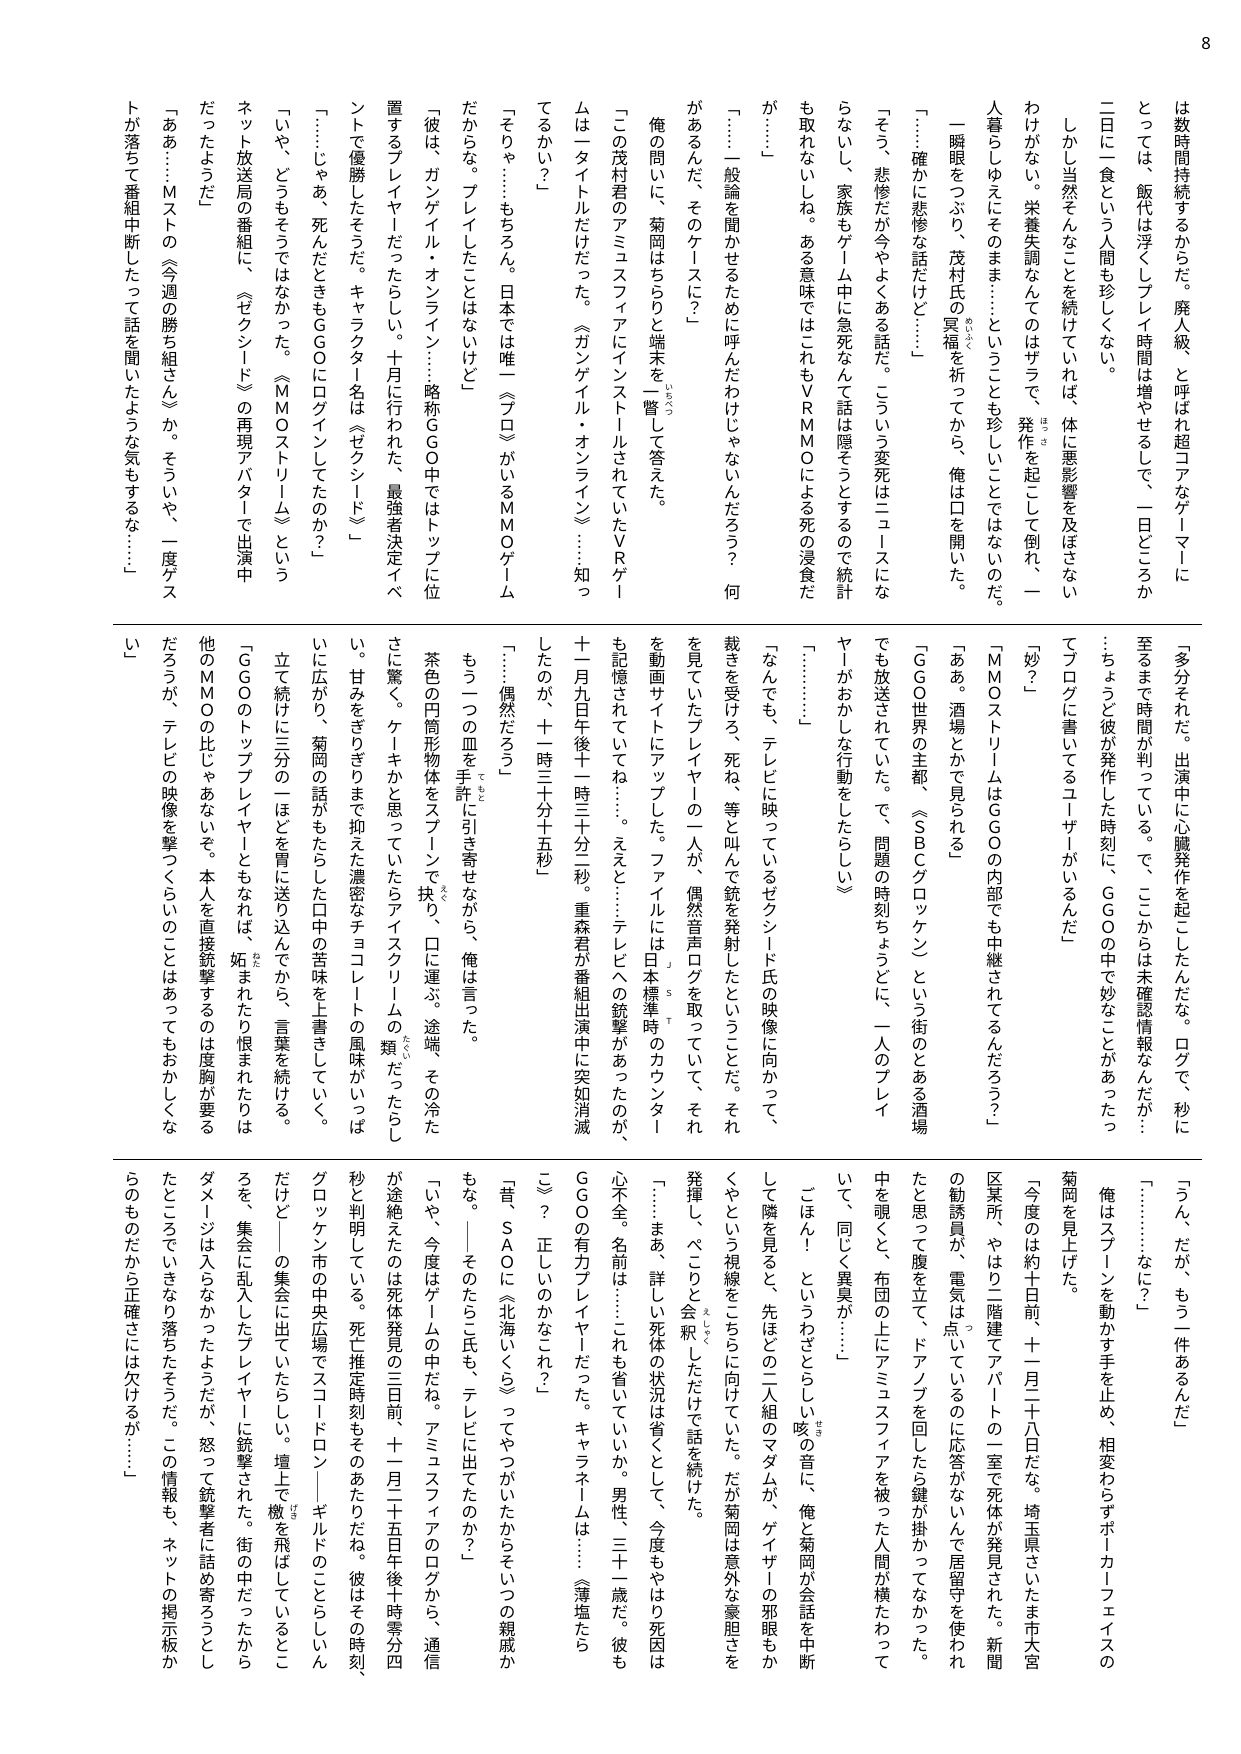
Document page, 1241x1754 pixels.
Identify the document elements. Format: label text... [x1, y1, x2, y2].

text 「ＧＧＯ世界の主都、《ＳＢＣグロッケン）という街のとある酒場でも放送されていた。で、問題の時刻ちょうどに、一人のプレイヤーがおかしな行動をしたらしい》 [826, 635, 938, 1148]
text 立て続けに三分の一ほどを胃に送り込んでから、言葉を続ける。 [263, 635, 301, 1148]
text 「多分それだ。出演中に心臓発作を起こしたんだな。ログで、秒に至るまで時間が判っている。で、ここからは未確認情報なんだが……ちょうど彼が発作した時刻に、ＧＧＯの中で妙なことがあったってブログに書いてるユーザーがいるんだ」 [1051, 635, 1201, 1148]
text 「ああ。酒場とかで見られる」 [938, 635, 976, 1148]
text 「いや、どうもそうではなかった。《ＭＭＯストリーム》というネット放送局の番組に、《ゼクシード》の再現アバターで出演中だったようだ」 [188, 100, 301, 613]
text 「……一般論を聞かせるために呼んだわけじゃないんだろう？ 何があるんだ、そのケースに？」 [676, 100, 751, 613]
text 「いや、今度はゲームの中だね。アミュスフィアのログから、通信が途絶えたのは死体発見の三日前、十一月二十五日午後十時零分四秒と判明している。死亡推定時刻もそのあたりだね。彼はその時刻、グロッケン市の中央広場でスコードロン――ギルドのことらしいんだけど――の集会に出ていたらしい。壇上でを飛ばしているところを、集会に乱入したプレイヤーに銃撃された。街の中だったからダメージは入らなかったようだが、怒って銃撃者に詰め寄ろうとしたところでいきなり落ちたそうだ。この情報も、ネットの掲示板からのものだから正確さには欠けるが……」 [113, 1170, 451, 1683]
text 「ＭＭＯストリームはＧＧＯの内部でも中継されてるんだろう？」 [976, 635, 1013, 1148]
text 「そりゃ……もちろん。日本では唯一《プロ》がいるＭＭＯゲームだからな。プレイしたことはないけど」 [451, 100, 526, 613]
text 「…………」 [788, 635, 826, 1148]
text もう一つの皿をに引き寄せながら、俺は言った。 [451, 635, 488, 1148]
text 俺の問いに、菊岡はちらりと端末をして答えた。 [638, 100, 676, 613]
text 「…………なに？」 [1126, 1170, 1163, 1683]
text 正直、その手の話は珍しくない。何せ、現実世界で何も食わなくても、向こうで仮想の食べ物を詰め込むと偽りの満腹感が発生し、それは数時間持続するからだ。廃人級、と呼ばれ超コアなゲーマーにとっては、飯代は浮くしプレイ時間は増やせるしで、一日どころか二日に一食という人間も珍しくない。 [1088, 100, 1201, 613]
text 「この茂村君のアミュスフィアにインストールされていたＶＲゲームは一タイトルだけだった。《ガンゲイル・オンライン》……知ってるかい？」 [526, 100, 638, 613]
text 「妙？」 [1013, 635, 1051, 1148]
text 「うん、だが、もう一件あるんだ」 [1163, 1170, 1201, 1683]
text 「ＧＧＯのトッププレイヤーともなれば、まれたり恨まれたりは他のＭＭＯの比じゃあないぞ。本人を直接銃撃するのは度胸が要るだろうが、テレビの映像を撃つくらいのことはあってもおかしくない」 [113, 635, 263, 1148]
text 「……確かに悲惨な話だけど……」 [901, 100, 938, 613]
text 「ああ……Ｍストの《今週の勝ち組さん》か。そういや、一度ゲストが落ちて番組中断したって話を聞いたような気もするな……」 [113, 100, 188, 613]
text 茶色の円筒形物体をスプーンでり、口に運ぶ。途端、その冷たさに驚く。ケーキかと思っていたらアイスクリームのだったらしい。甘みをぎりぎりまで抑えた濃密なチョコレートの風味がいっぱいに広がり、菊岡の話がもたらした口中の苦味を上書きしていく。 [301, 635, 451, 1148]
text 「そう、悲惨だが今やよくある話だ。こういう変死はニュースにならないし、家族もゲーム中に急死なんて話は隠そうとするので統計も取れないしね。ある意味ではこれもＶＲＭＭＯによる死の浸食だが……」 [751, 100, 901, 613]
text 「……まあ、詳しい死体の状況は省くとして、今度もやはり死因は心不全。名前は……これも省いていいか。男性、三十一歳だ。彼もＧＧＯの有力プレイヤーだった。キャラネームは……《薄塩たらこ》？ 正しいのかなこれ？」 [526, 1170, 676, 1683]
text 「……偶然だろう」 [488, 635, 526, 1148]
text 「彼は、ガンゲイル・オンライン……略称ＧＧＯ中ではトップに位置するプレイヤーだったらしい。十月に行われた、最強者決定イベントで優勝したそうだ。キャラクター名は《ゼクシード》」 [338, 100, 451, 613]
text 「なんでも、テレビに映っているゼクシード氏の映像に向かって、裁きを受けろ、死ね、等と叫んで銃を発射したということだ。それを見ていたプレイヤーの一人が、偶然音声ログを取っていて、それを動画サイトにアップした。ファイルにはのカウンターも記憶されていてね……。ええと……テレビへの銃撃があったのが、十一月九日午後十一時三十分二秒。重森君が番組出演中に突如消滅したのが、十一時三十分十五秒」 [526, 635, 788, 1148]
text 一瞬眼をつぶり、茂村氏のを祈ってから、俺は口を開いた。 [938, 100, 976, 613]
text 「昔、ＳＡＯに《北海いくら》ってやつがいたからそいつの親戚かもな。――そのたらこ氏も、テレビに出てたのか？」 [451, 1170, 526, 1683]
text ごほん！ というわざとらしいの音に、俺と菊岡が会話を中断して隣を見ると、先ほどの二人組のマダムが、ゲイザーの邪眼もかくやという視線をこちらに向けていた。だが菊岡は意外な豪胆さを発揮し、ぺこりとしただけで話を続けた。 [676, 1170, 826, 1683]
text 「……じゃあ、死んだときもＧＧＯにログインしてたのか？」 [301, 100, 338, 613]
text しかし当然そんなことを続けていれば、体に悪影響を及ぼさないわけがない。栄養失調なんてのはザラで、を起こして倒れ、一人暮らしゆえにそのまま……ということも珍しいことではないのだ。 [976, 100, 1088, 613]
text 俺はスプーンを動かす手を止め、相変わらずポーカーフェイスの菊岡を見上げた。 [1051, 1170, 1126, 1683]
text 「今度のは約十日前、十一月二十八日だな。埼玉県さいたま市大宮区某所、やはり二階建てアパートの一室で死体が発見された。新聞の勧誘員が、電気はいているのに応答がないんで居留守を使われたと思って腹を立て、ドアノブを回したら鍵が掛かってなかった。中を覗くと、布団の上にアミュスフィアを被った人間が横たわっていて、同じく異臭が……」 [826, 1170, 1051, 1683]
